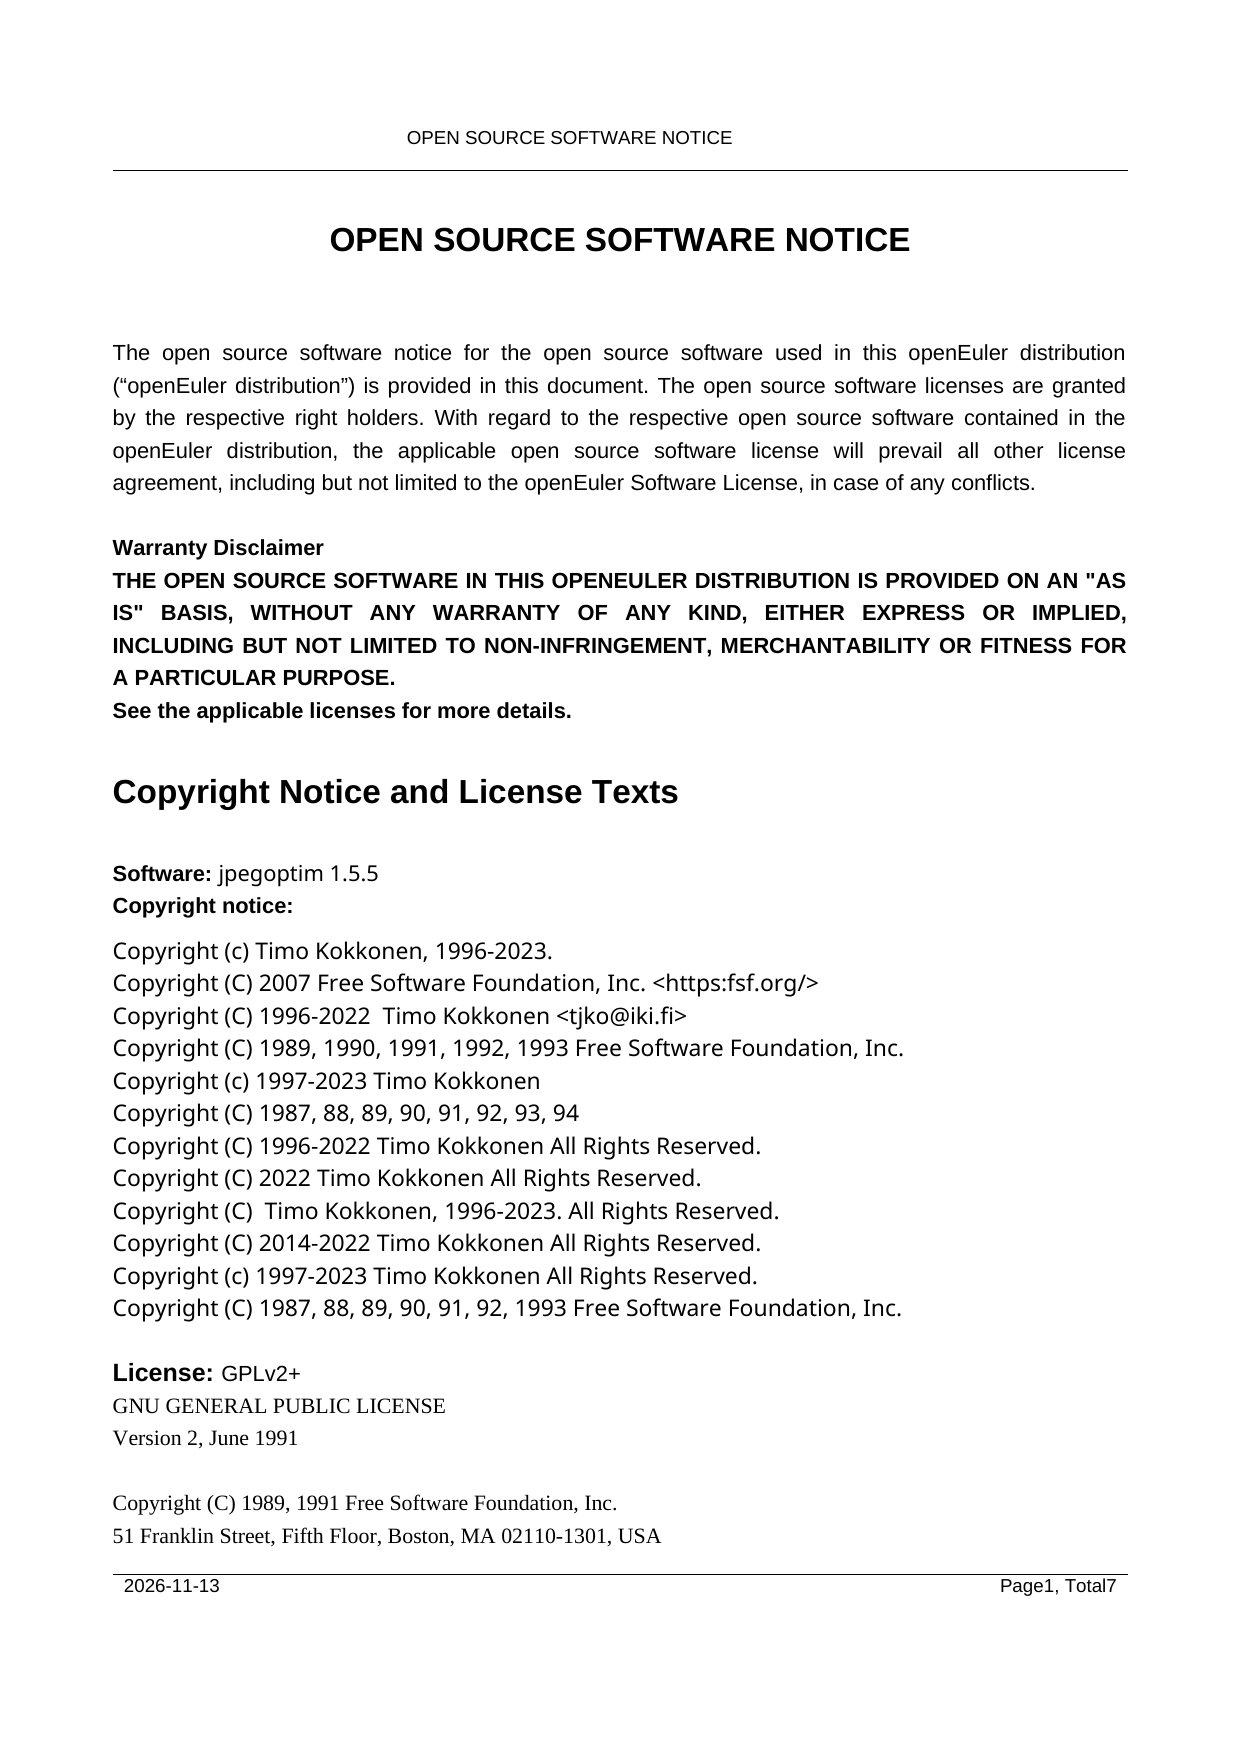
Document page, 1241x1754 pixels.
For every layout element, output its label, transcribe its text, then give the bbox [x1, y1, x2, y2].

text The open source software notice for the open source software used in this openEuler distribution (“openEuler distribution”) is provided in this document. The open source software licenses are granted by the respective right holders. With regard to the respective open source software contained in the openEuler distribution, the applicable open source software license will prevail all other license agreement, including but not limited to the openEuler Software License, in case of any conflicts. [112, 336, 1128, 499]
text Warranty Disclaimer [112, 531, 1128, 564]
text License: GPLv2+ [112, 1356, 1128, 1389]
text Copyright (c) Timo Kokkonen, 1996-2023. Copyright (C) 2007 Free Software Foundation, Inc. <https:fsf.org/> Copyright (C) 1996-2022 Timo Kokkonen <tjko@iki.fi> Copyright (C) 1989, 1990, 1991, 1992, 1993 Free Software Foundation, Inc. Copyright (c) 1997-2023 Timo Kokkonen Copyright (C) 1987, 88, 89, 90, 91, 92, 93, 94 Copyright (C) 1996-2022 Timo Kokkonen All Rights Reserved. Copyright (C) 2022 Timo Kokkonen All Rights Reserved. Copyright (C) Timo Kokkonen, 1996-2023. All Rights Reserved. Copyright (C) 2014-2022 Timo Kokkonen All Rights Reserved. Copyright (c) 1997-2023 Timo Kokkonen All Rights Reserved. Copyright (C) 1987, 88, 89, 90, 91, 92, 1993 Free Software Foundation, Inc. [112, 934, 1128, 1356]
text Copyright notice: [112, 889, 1128, 921]
text Copyright Notice and License Texts [112, 759, 1128, 824]
text THE OPEN SOURCE SOFTWARE IN THIS OPENEULER DISTRIBUTION IS PROVIDED ON AN "AS IS" BASIS, WITHOUT ANY WARRANTY OF ANY KIND, EITHER EXPRESS OR IMPLIED, INCLUDING BUT NOT LIMITED TO NON-INFRINGEMENT, MERCHANTABILITY OR FITNESS FOR A PARTICULAR PURPOSE. See the applicable licenses for more details. [112, 564, 1128, 726]
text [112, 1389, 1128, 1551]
title Software: jpegoptim 1.5.5 [112, 856, 1128, 889]
text OPEN SOURCE SOFTWARE NOTICE [112, 206, 1128, 271]
